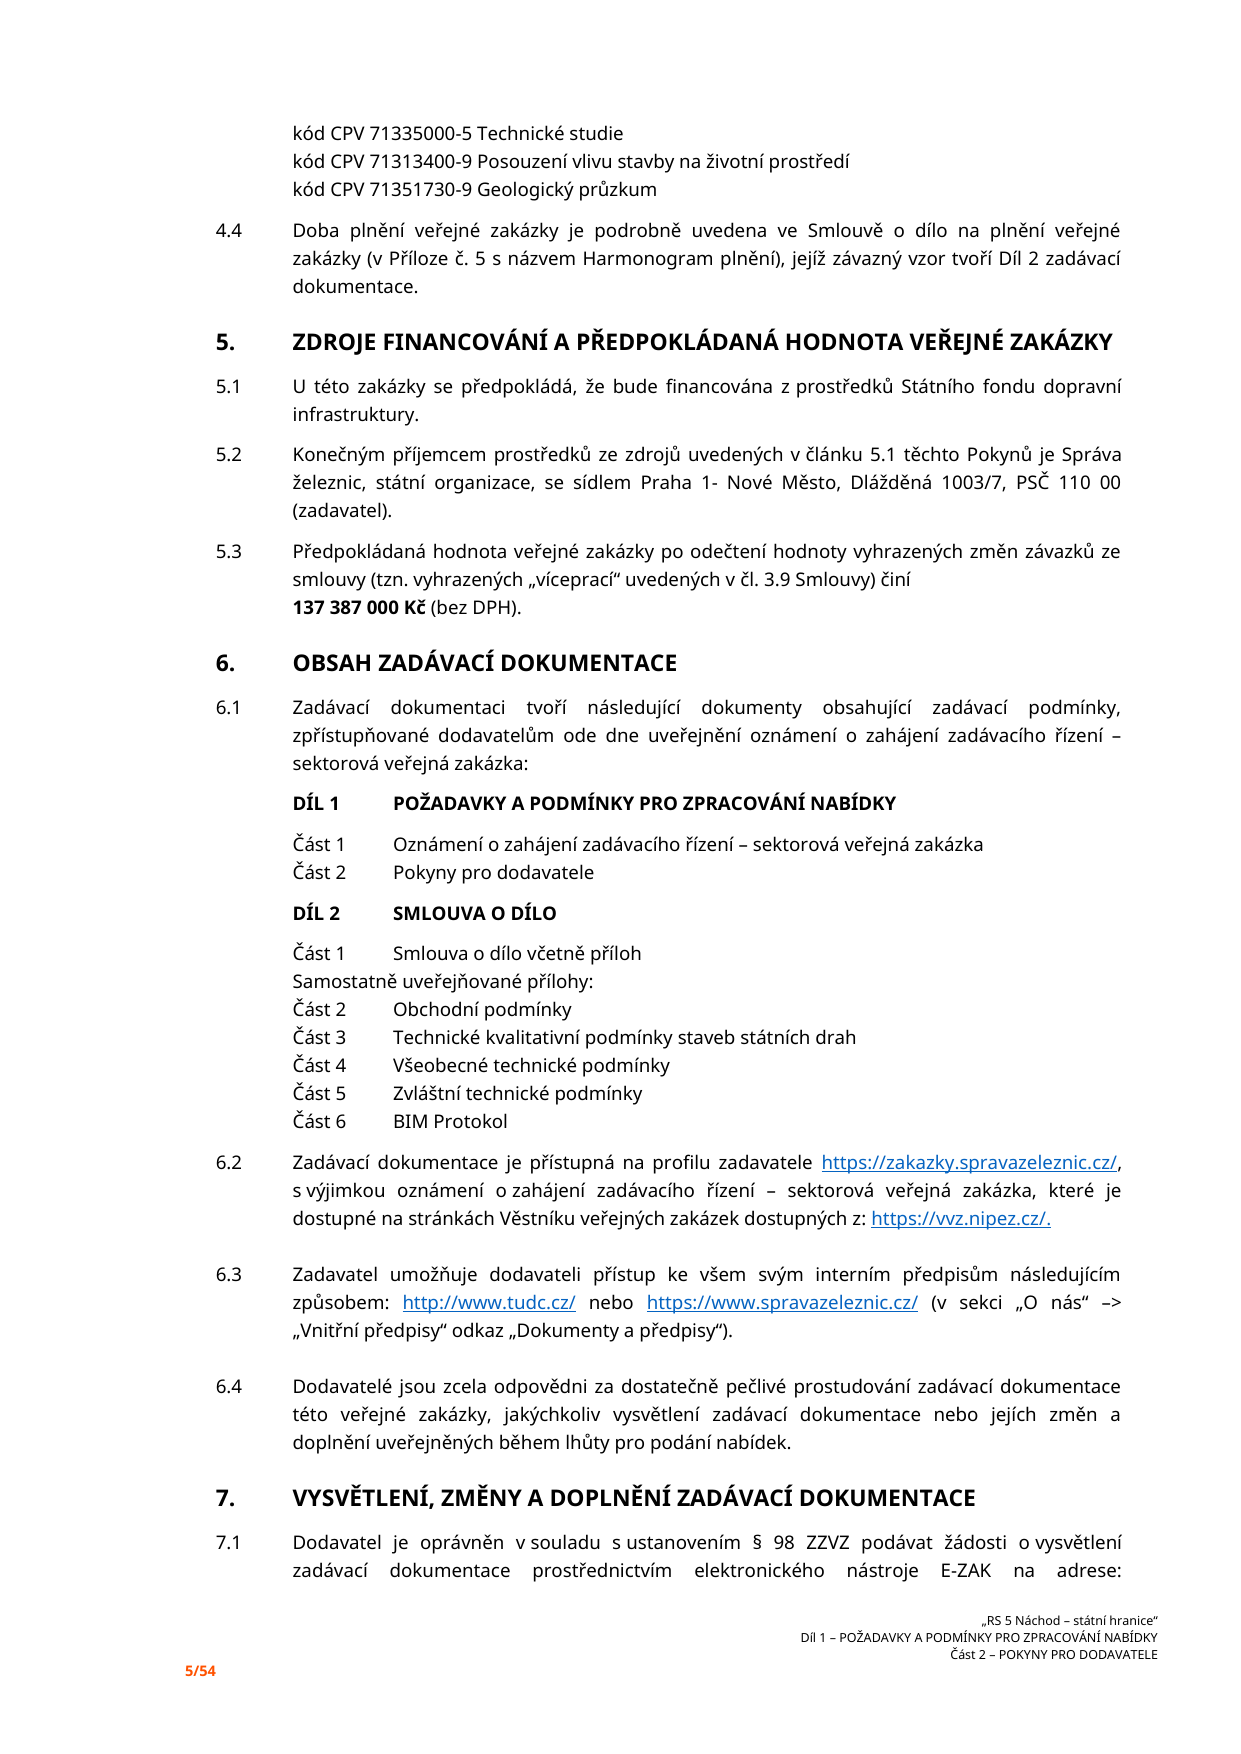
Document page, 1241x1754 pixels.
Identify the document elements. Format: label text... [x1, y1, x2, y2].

text Část 1 Oznámení o zahájení zadávacího řízení – sektorová veřejná zakázka [292, 831, 1122, 857]
list kód CPV 71313400-9 Posouzení vlivu stavby na životní prostředí [292, 149, 1122, 174]
text Část 5 Zvláštní technické podmínky [292, 1080, 1122, 1106]
text OBSAH ZADÁVACÍ DOKUMENTACE [216, 647, 1122, 678]
text Zadávací dokumentace je přístupná na profilu zadavatele https://zakazky.spravazeleznic.cz/, s výjimkou oznámení o zahájení zadávacího řízení – sektorová veřejná zakázka, které je dostupné na stránkách Věstníku veřejných zakázek dostupných z: https://vvz.nipez.cz/. [216, 1149, 1122, 1231]
list kód CPV 71335000-5 Technické studie [292, 121, 1122, 146]
text U této zakázky se předpokládá, že bude financována z prostředků Státního fondu dopravní infrastruktury. [216, 373, 1122, 427]
text Část 4 Všeobecné technické podmínky [292, 1052, 1122, 1078]
text DÍL 2 SMLOUVA O DÍLO [292, 900, 1122, 925]
text Část 2 Pokyny pro dodavatele [292, 859, 1122, 885]
text DÍL 1 POŽADAVKY A PODMÍNKY PRO ZPRACOVÁNÍ NABÍDKY [292, 791, 1122, 816]
text Zadávací dokumentaci tvoří následující dokumenty obsahující zadávací podmínky, zpřístupňované dodavatelům ode dne uveřejnění oznámení o zahájení zadávacího řízení – sektorová veřejná zakázka: [216, 694, 1122, 776]
text Zadavatel umožňuje dodavateli přístup ke všem svým interním předpisům následujícím způsobem: http://www.tudc.cz/ nebo https://www.spravazeleznic.cz/ (v sekci „O nás“ –> „Vnitřní předpisy“ odkaz „Dokumenty a předpisy“). [216, 1261, 1122, 1343]
text Doba plnění veřejné zakázky je podrobně uvedena ve Smlouvě o dílo na plnění veřejné zakázky (v Příloze č. 5 s názvem Harmonogram plnění), jejíž závazný vzor tvoří Díl 2 zadávací dokumentace. [216, 217, 1122, 299]
list Samostatně uveřejňované přílohy: [292, 968, 1122, 994]
text ZDROJE FINANCOVÁNÍ a PŘEDPOKLÁDANÁ HODNOTA VEŘEJNÉ ZAKÁZKY [216, 326, 1122, 357]
text Předpokládaná hodnota veřejné zakázky po odečtení hodnoty vyhrazených změn závazků ze smlouvy (tzn. vyhrazených „víceprací“ uvedených v čl. 3.9 Smlouvy) činí [216, 538, 1122, 592]
text Dodavatelé jsou zcela odpovědni za dostatečně pečlivé prostudování zadávací dokumentace této veřejné zakázky, jakýchkoliv vysvětlení zadávací dokumentace nebo jejích změn a doplnění uveřejněných během lhůty pro podání nabídek. [216, 1373, 1122, 1455]
list 137 387 000 Kč (bez DPH). [292, 594, 1122, 620]
list kód CPV 71351730-9 Geologický průzkum [292, 177, 1122, 202]
text VYSVĚTLENÍ, ZMĚNY a DOPLNĚNÍ ZADÁVACÍ DOKUMENTACE [216, 1482, 1122, 1513]
text Část 3 Technické kvalitativní podmínky staveb státních drah [292, 1024, 1122, 1050]
text Část 6 BIM Protokol [292, 1108, 1122, 1134]
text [216, 1529, 1122, 1583]
text Část 2 Obchodní podmínky [292, 996, 1122, 1022]
text Konečným příjemcem prostředků ze zdrojů uvedených v článku 5.1 těchto Pokynů je Správa železnic, státní organizace, se sídlem Praha 1- Nové Město, Dlážděná 1003/7, PSČ 110 00 (zadavatel). [216, 442, 1122, 523]
text Část 1 Smlouva o dílo včetně příloh [292, 940, 1122, 966]
